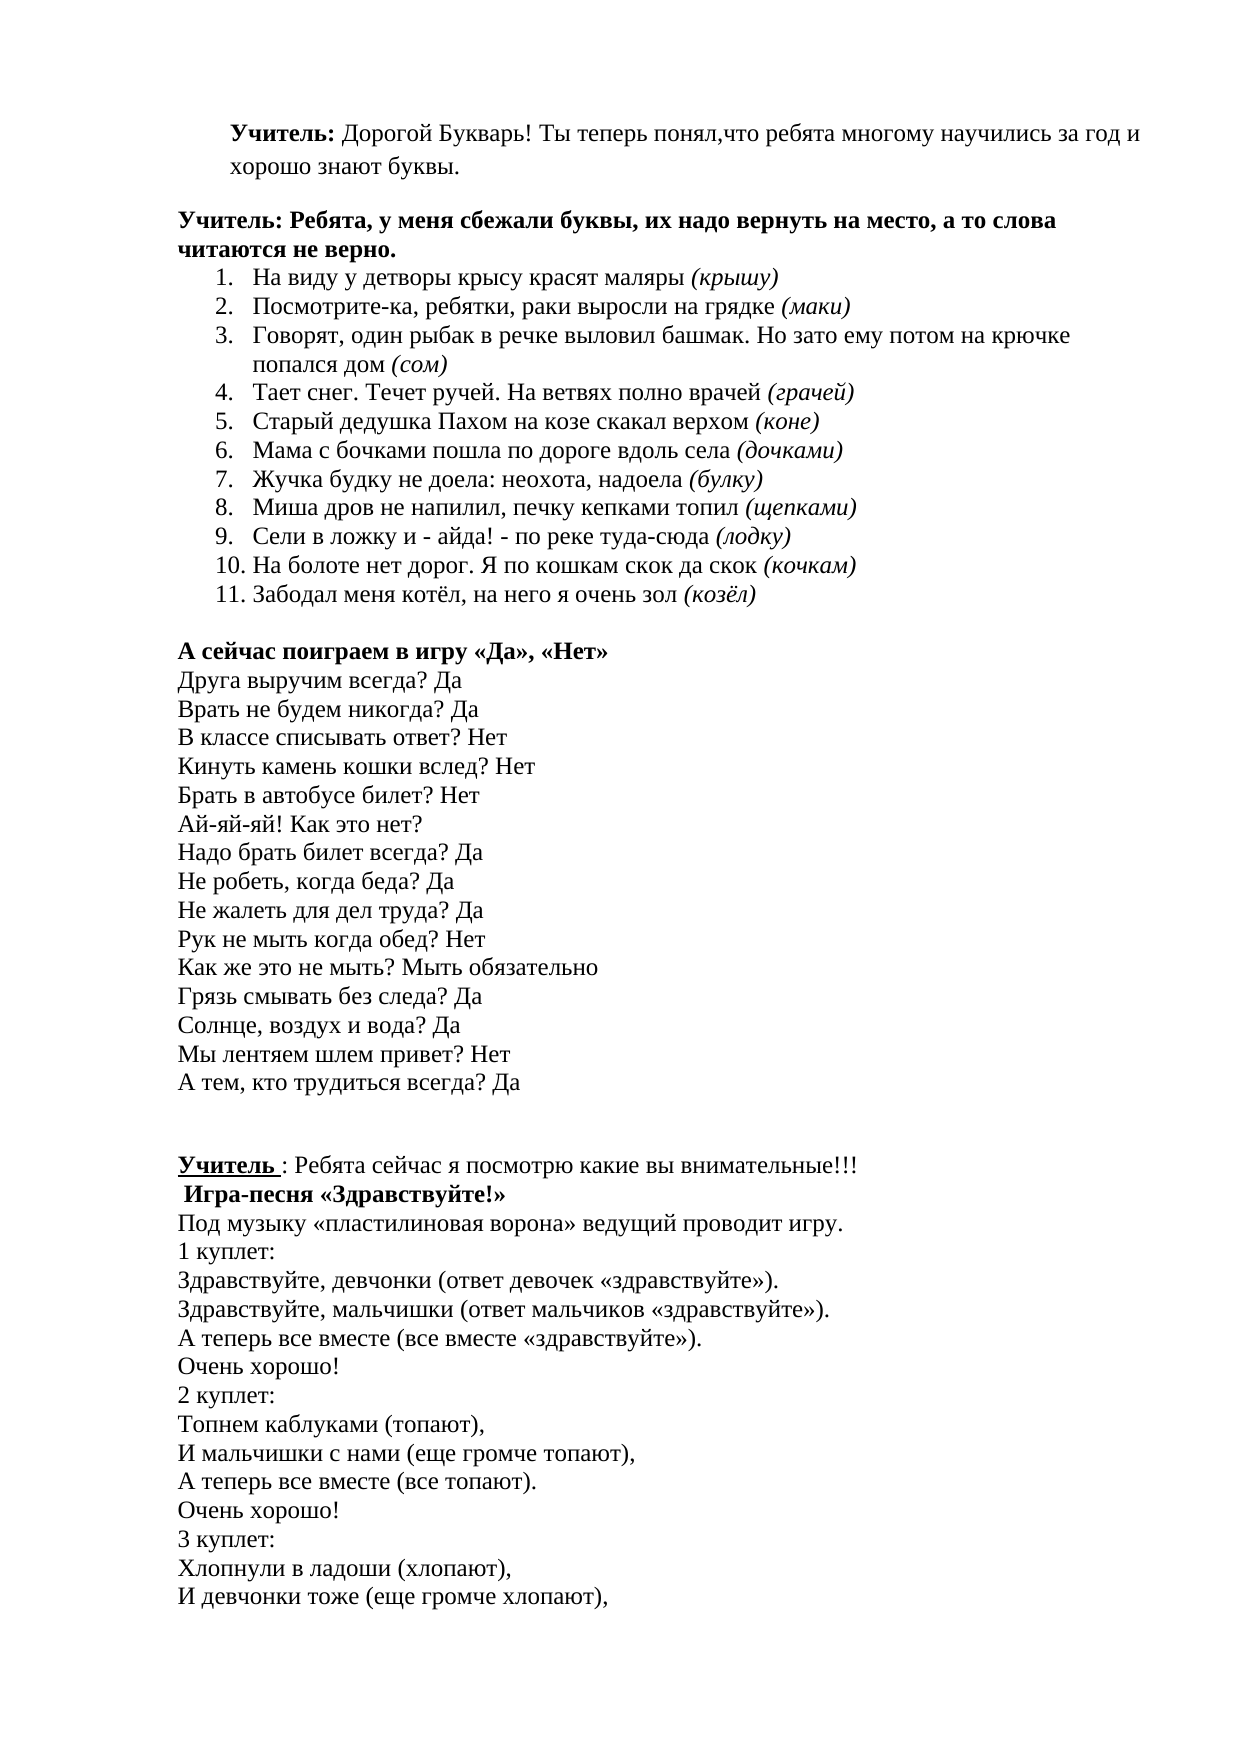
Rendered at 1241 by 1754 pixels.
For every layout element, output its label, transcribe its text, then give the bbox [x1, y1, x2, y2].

list Забодал меня котёл, на него я очень зол (козёл) [215, 579, 1152, 607]
text Хлопнули в ладоши (хлопают), [177, 1553, 1152, 1581]
text Под музыку «пластилиновая ворона» ведущий проводит игру. [177, 1208, 1152, 1236]
text Учитель: Ребята, у меня сбежали буквы, их надо вернуть на место, а то слова читаются не верно. [177, 205, 1152, 262]
text И мальчишки с нами (еще громче топают), [177, 1438, 1152, 1466]
text Друга выручим всегда? Да Врать не будем никогда? Да В классе списывать ответ? Нет Кинуть камень кошки вслед? Нет Брать в автобусе билет? Нет Ай-яй-яй! Как это нет? Надо брать билет всегда? Да Не робеть, когда беда? Да Не жалеть для дел труда? Да Рук не мыть когда обед? Нет Как же это не мыть? Мыть обязательно Грязь смывать без следа? Да Солнце, воздух и вода? Да Мы лентяем шлем привет? Нет А тем, кто трудиться всегда? Да [177, 665, 1152, 1096]
text Учитель : Ребята сейчас я посмотрю какие вы внимательные!!! [177, 1150, 1152, 1179]
text Здравствуйте, девчонки (ответ девочек «здравствуйте»). [177, 1265, 1152, 1294]
list На болоте нет дорог. Я по кошкам скок да скок (кочкам) [215, 550, 1152, 579]
list Жучка будку не доела: неохота, надоела (булку) [215, 464, 1152, 492]
list На виду у детворы крысу красят маляры (крышу) [215, 262, 1152, 291]
list Тает снег. Течет ручей. На ветвях полно врачей (грачей) [215, 377, 1152, 406]
list Мама с бочками пошла по дороге вдоль села (дочками) [215, 435, 1152, 464]
list Сели в ложку и - айда! - по реке туда-сюда (лодку) [215, 521, 1152, 550]
list Старый дедушка Пахом на козе скакал верхом (коне) [215, 406, 1152, 435]
list Миша дров не напилил, печку кепками топил (щепками) [215, 492, 1152, 521]
text А теперь все вместе (все топают). [177, 1466, 1152, 1495]
text 3 куплет: [177, 1524, 1152, 1553]
text Топнем каблуками (топают), [177, 1409, 1152, 1438]
text А теперь все вместе (все вместе «здравствуйте»). [177, 1323, 1152, 1351]
list Учитель: Дорогой Букварь! Ты теперь понял,что ребята многому научились за год и хорошо знают буквы. [229, 118, 1152, 180]
text Здравствуйте, мальчишки (ответ мальчиков «здравствуйте»). [177, 1294, 1152, 1323]
text Игра-песня «Здравствуйте!» [177, 1179, 1152, 1208]
text А сейчас поиграем в игру «Да», «Нет» [177, 636, 1152, 665]
text Очень хорошо! [177, 1351, 1152, 1380]
list Посмотрите-ка, ребятки, раки выросли на грядке (маки) [215, 291, 1152, 320]
text 2 куплет: [177, 1380, 1152, 1409]
text И девчонки тоже (еще громче хлопают), [177, 1581, 1152, 1610]
text Очень хорошо! [177, 1495, 1152, 1524]
list Говорят, один рыбак в речке выловил башмак. Но зато ему потом на крючке попался дом (сом) [215, 320, 1152, 377]
text 1 куплет: [177, 1236, 1152, 1265]
